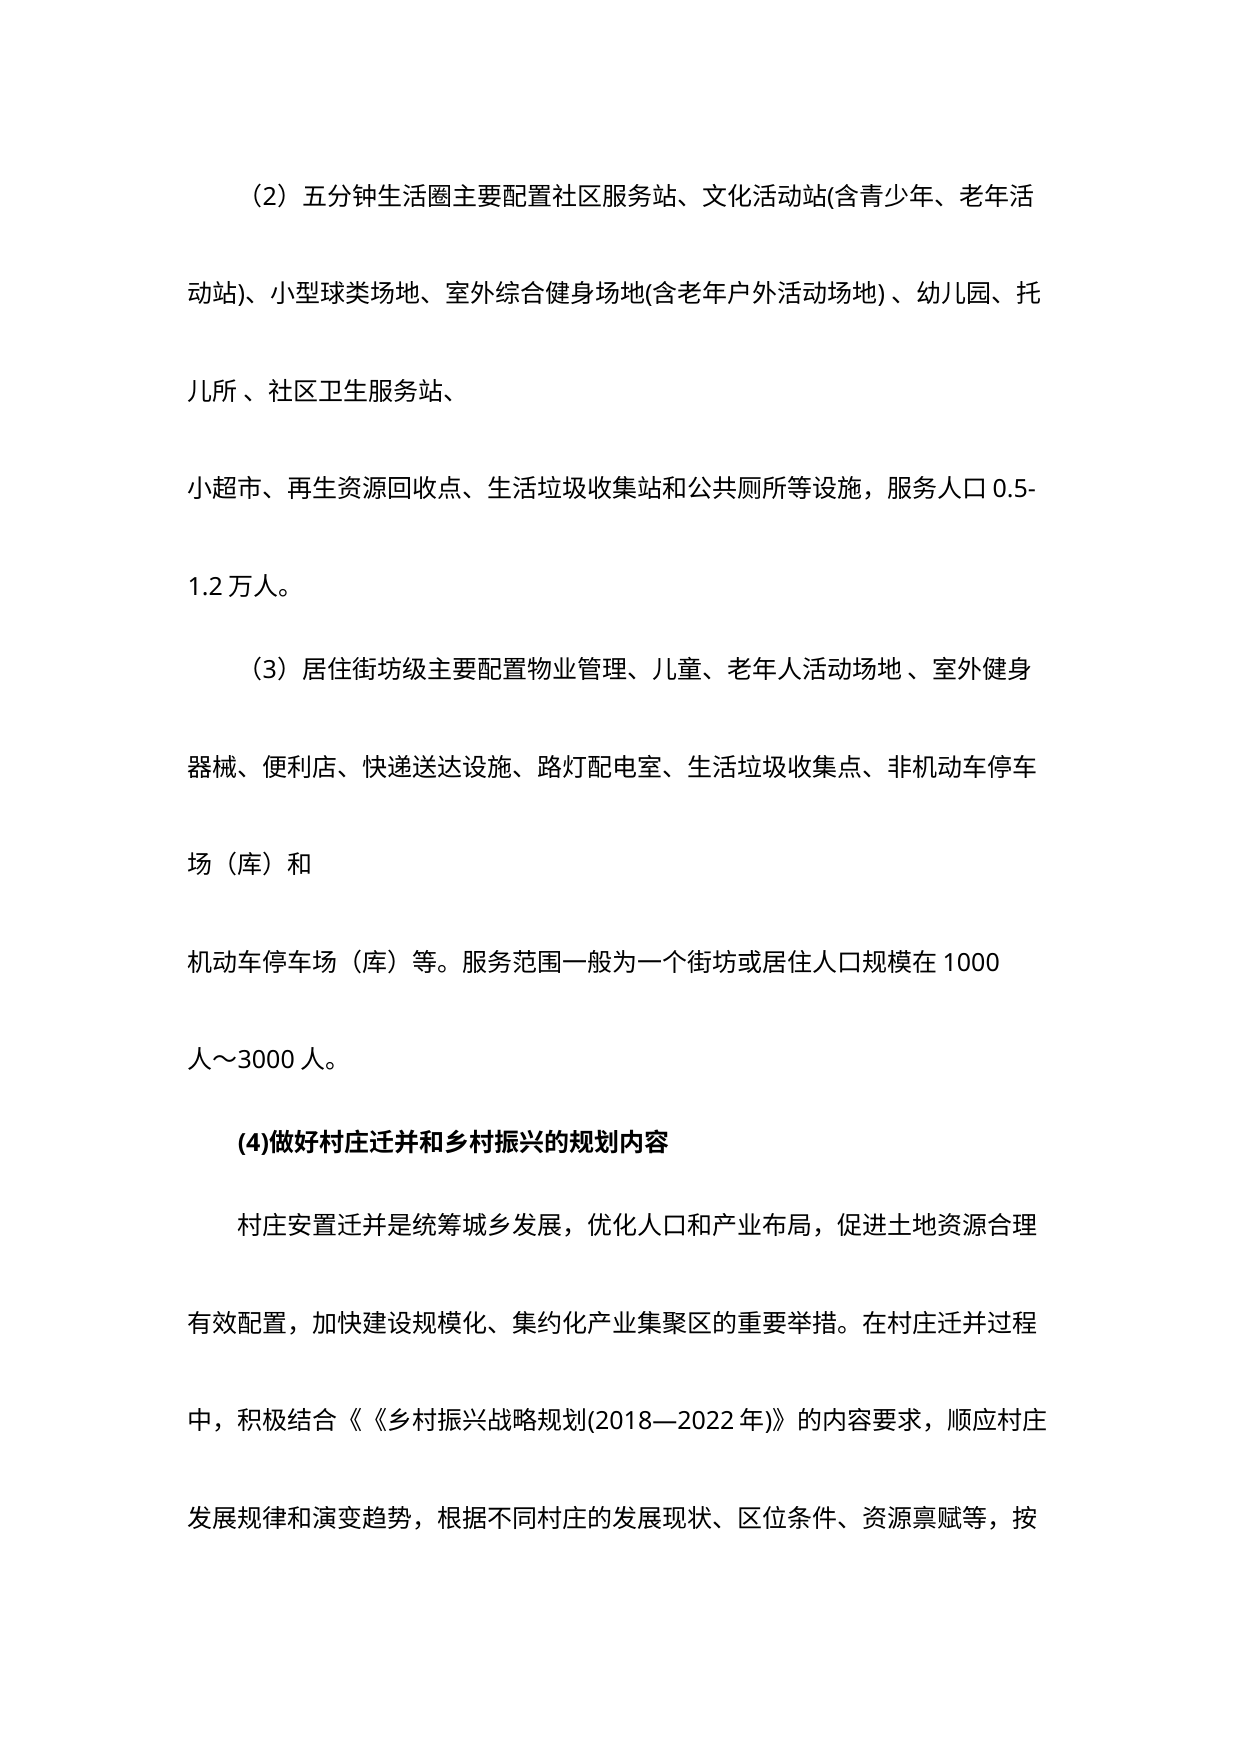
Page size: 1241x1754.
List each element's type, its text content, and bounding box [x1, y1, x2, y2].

text （2）五分钟生活圈主要配置社区服务站、文化活动站(含青少年、老年活动站)、小型球类场地、室外综合健身场地(含老年户外活动场地) 、幼儿园、托儿所 、社区卫生服务站、 小超市、再生资源回收点、生活垃圾收集站和公共厕所等设施，服务人口0.5-1.2万人。 [187, 162, 1053, 617]
text (4)做好村庄迁并和乡村振兴的规划内容 [187, 1108, 1053, 1173]
text （3）居住街坊级主要配置物业管理、儿童、老年人活动场地 、室外健身器械、便利店、快递送达设施、路灯配电室、生活垃圾收集点、非机动车停车场（库）和 机动车停车场（库）等。服务范围一般为一个街坊或居住人口规模在1000人～3000人。 [187, 635, 1053, 1090]
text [187, 1191, 1053, 1549]
